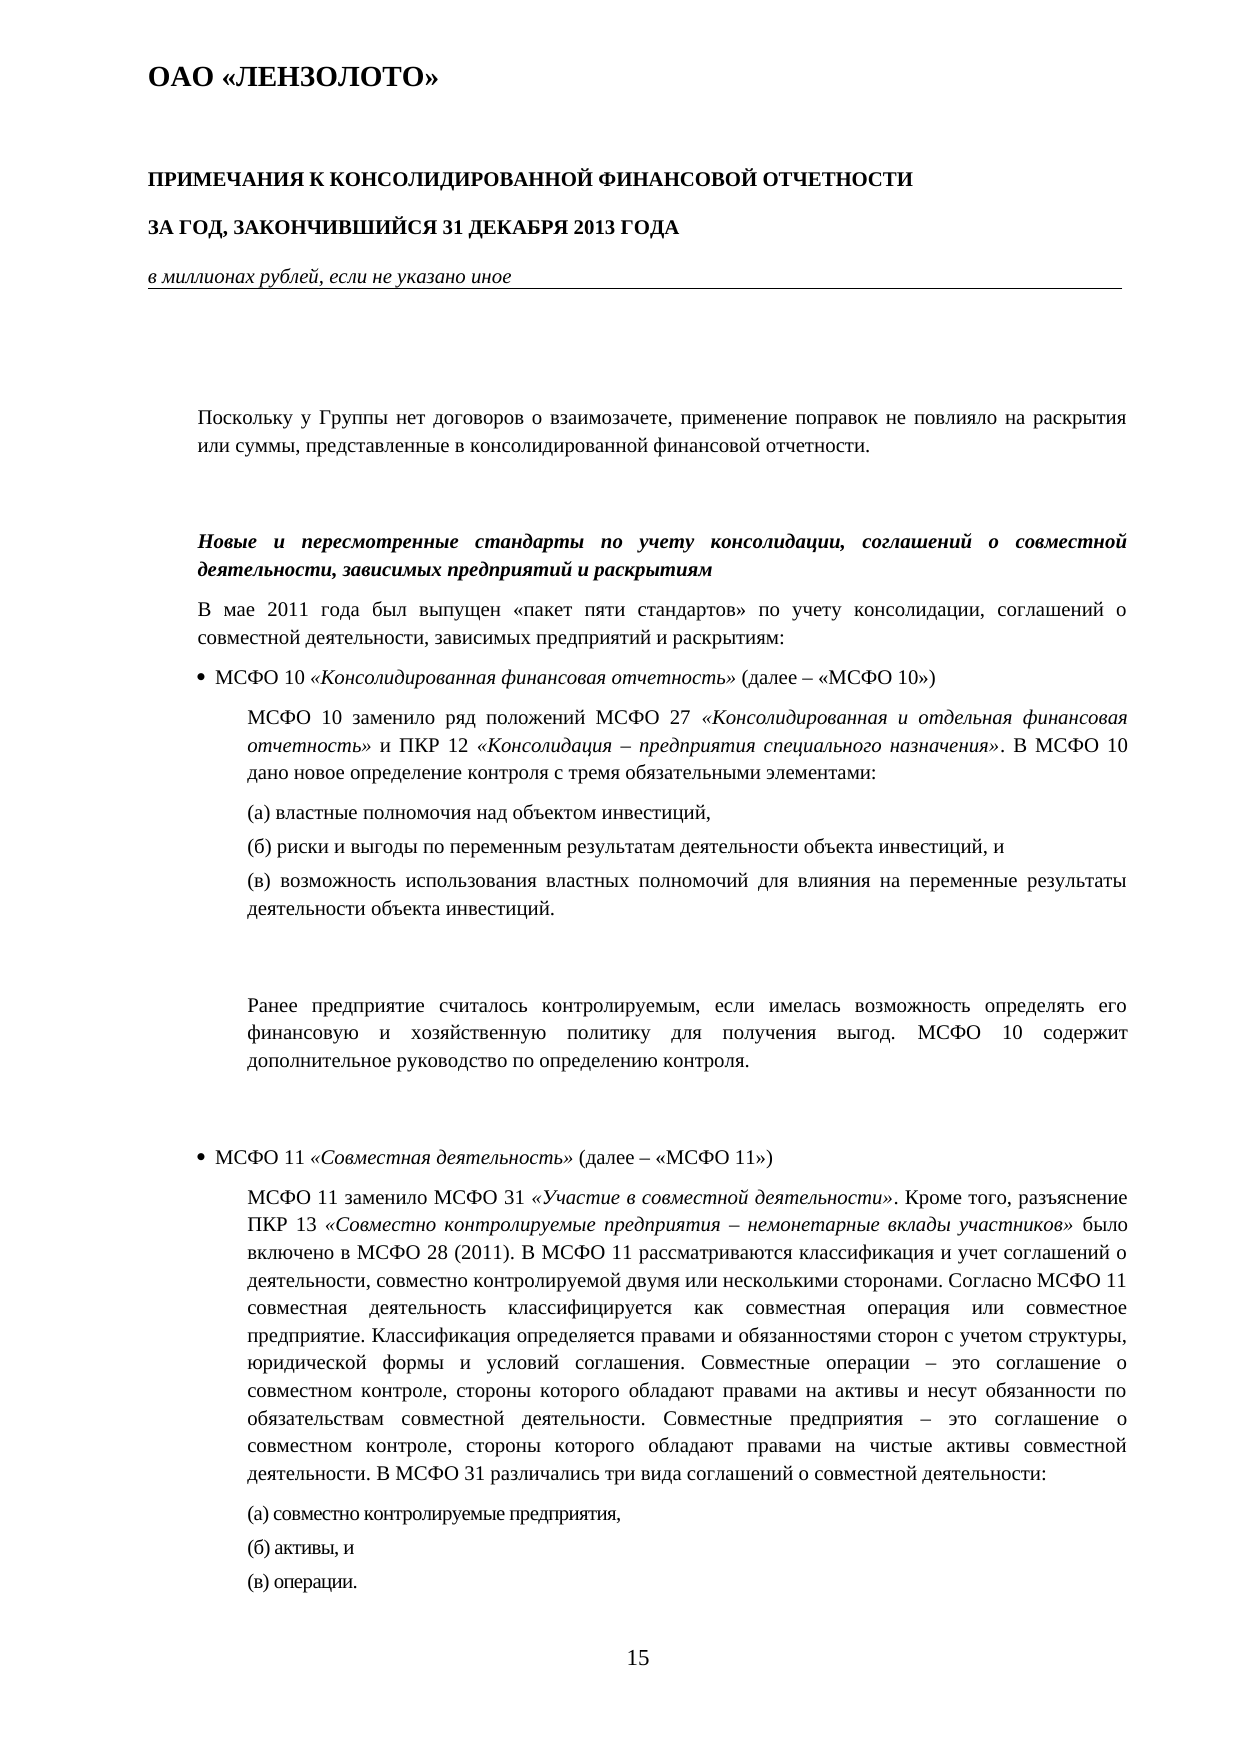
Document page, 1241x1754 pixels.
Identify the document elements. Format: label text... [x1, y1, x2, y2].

list (а) совместно контролируемые предприятия, [247, 1501, 1128, 1525]
list (a) властные полномочия над объектом инвестиций, [247, 800, 1128, 824]
list (б) активы, и [247, 1535, 1128, 1559]
list (в) операции. [247, 1568, 1128, 1593]
list МСФО 11 заменило МСФО 31 «Участие в совместной деятельности». Кроме того, разъяснение ПКР 13 «Совместно контролируемые предприятия – немонетарные вклады участников» было включено в МСФО 28 (2011). В МСФО 11 рассматриваются классификация и учет соглашений о деятельности, совместно контролируемой двумя или несколькими сторонами. Согласно МСФО 11 совместная деятельность классифицируется как совместная операция или совместное предприятие. Классификация определяется правами и обязанностями сторон с учетом структуры, юридической формы и условий соглашения. Совместные операции – это соглашение о совместном контроле, стороны которого обладают правами на активы и несут обязанности по обязательствам совместной деятельности. Совместные предприятия – это соглашение о совместном контроле, стороны которого обладают правами на чистые активы совместной деятельности. В МСФО 31 различались три вида соглашений о совместной деятельности: [247, 1185, 1128, 1485]
subtitle Новые и пересмотренные стандарты по учету консолидации, соглашений о совместной деятельности, зависимых предприятий и раскрытиям [197, 529, 1128, 581]
text Поскольку у Группы нет договоров о взаимозачете, применение поправок не повлияло на раскрытия или суммы, представленные в консолидированной финансовой отчетности. [197, 405, 1128, 457]
list МСФО 10 заменило ряд положений МСФО 27 «Консолидированная и отдельная финансовая отчетность» и ПКР 12 «Консолидация – предприятия специального назначения». В МСФО 10 дано новое определение контроля с тремя обязательными элементами: [247, 705, 1128, 784]
list МСФО 10 «Консолидированная финансовая отчетность» (далее – «МСФО 10») [197, 665, 1128, 689]
list (в) возможность использования властных полномочий для влияния на переменные результаты деятельности объекта инвестиций. [247, 868, 1128, 920]
list Ранее предприятие считалось контролируемым, если имелась возможность определять его финансовую и хозяйственную политику для получения выгод. МСФО 10 содержит дополнительное руководство по определению контроля. [247, 992, 1128, 1072]
text В мае 2011 года был выпущен «пакет пяти стандартов» по учету консолидации, соглашений о совместной деятельности, зависимых предприятий и раскрытиям: [197, 597, 1128, 649]
list (б) риски и выгоды по переменным результатам деятельности объекта инвестиций, и [247, 834, 1128, 858]
list МСФО 11 «Совместная деятельность» (далее – «МСФО 11») [197, 1144, 1128, 1169]
